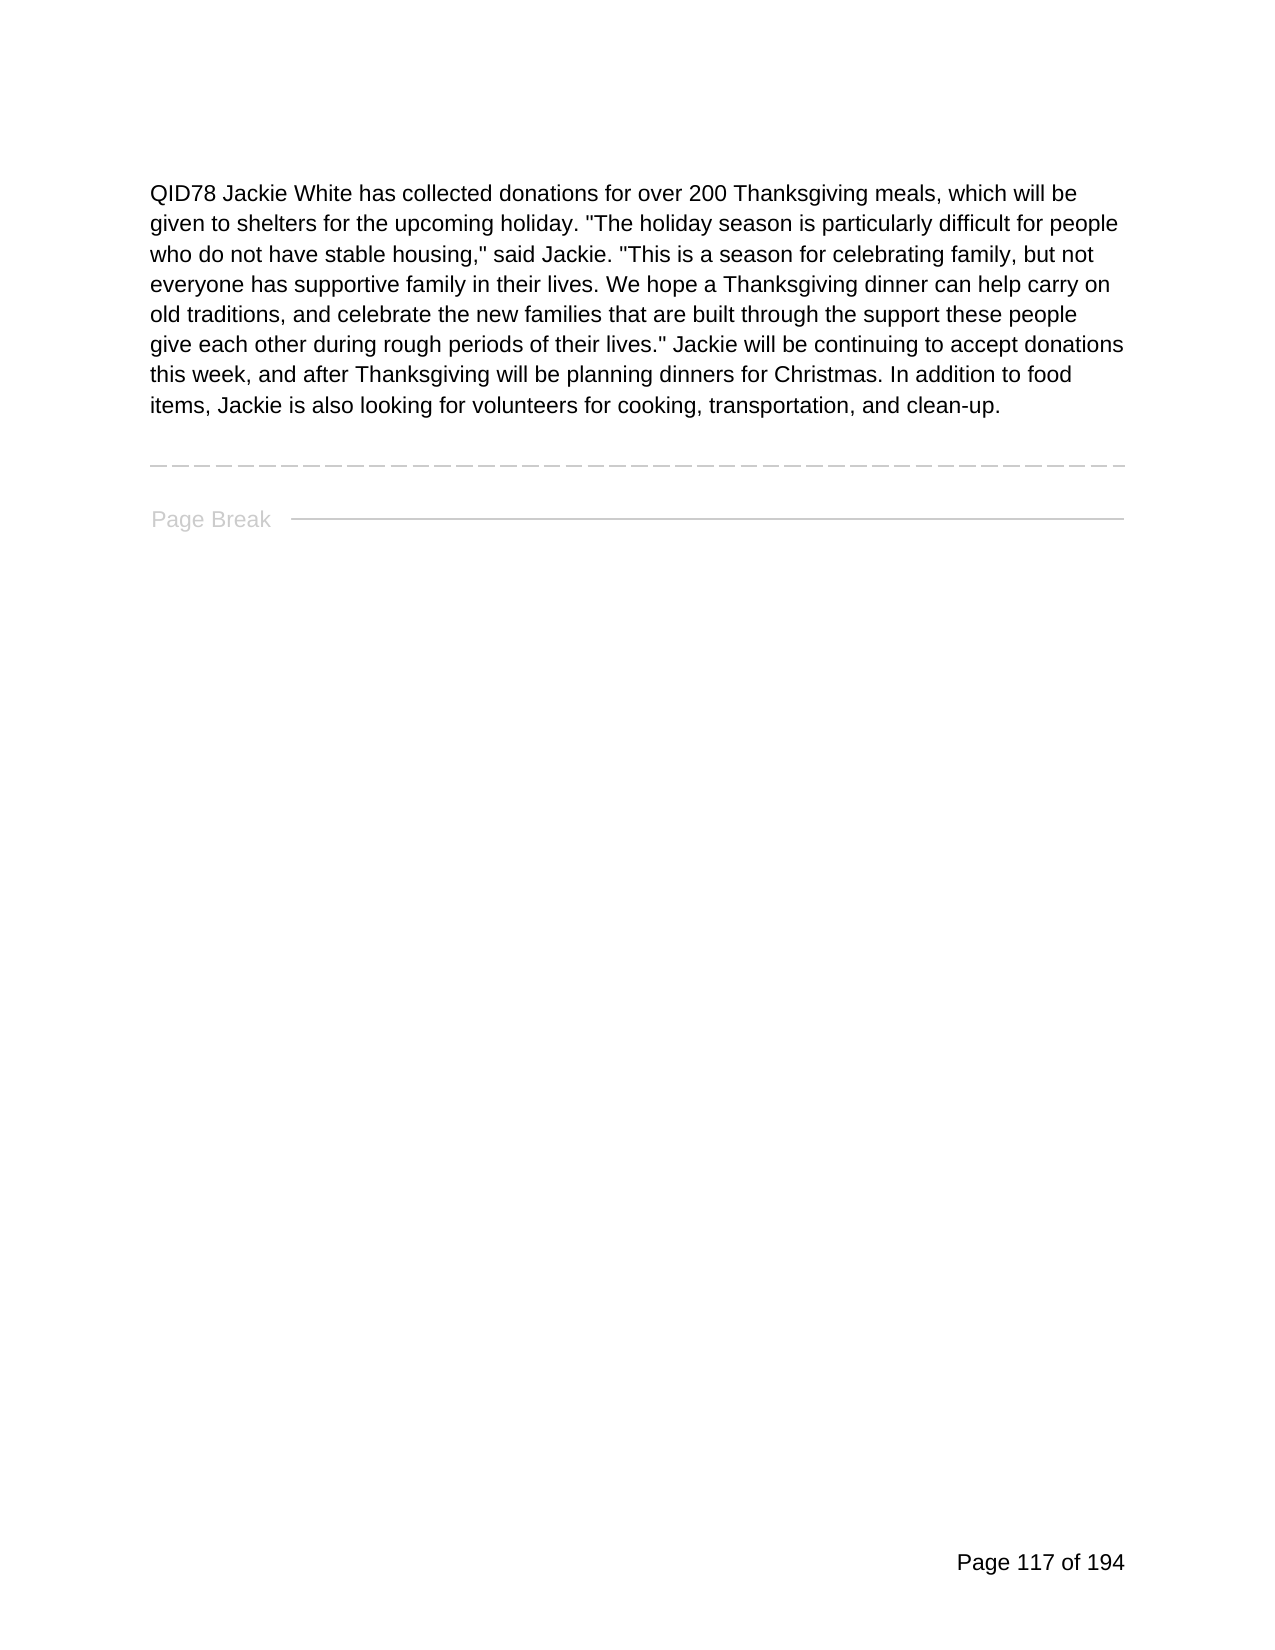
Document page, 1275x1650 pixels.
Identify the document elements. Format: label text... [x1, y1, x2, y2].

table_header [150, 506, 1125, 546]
text QID78 Jackie White has collected donations for over 200 Thanksgiving meals, which will be given to shelters for the upcoming holiday. "The holiday season is particularly difficult for people who do not have stable housing," said Jackie. "This is a season for celebrating family, but not everyone has supportive family in their lives. We hope a Thanksgiving dinner can help carry on old traditions, and celebrate the new families that are built through the support these people give each other during rough periods of their lives." Jackie will be continuing to accept donations this week, and after Thanksgiving will be planning dinners for Christmas. In addition to food items, Jackie is also looking for volunteers for cooking, transportation, and clean-up. [150, 180, 1125, 418]
